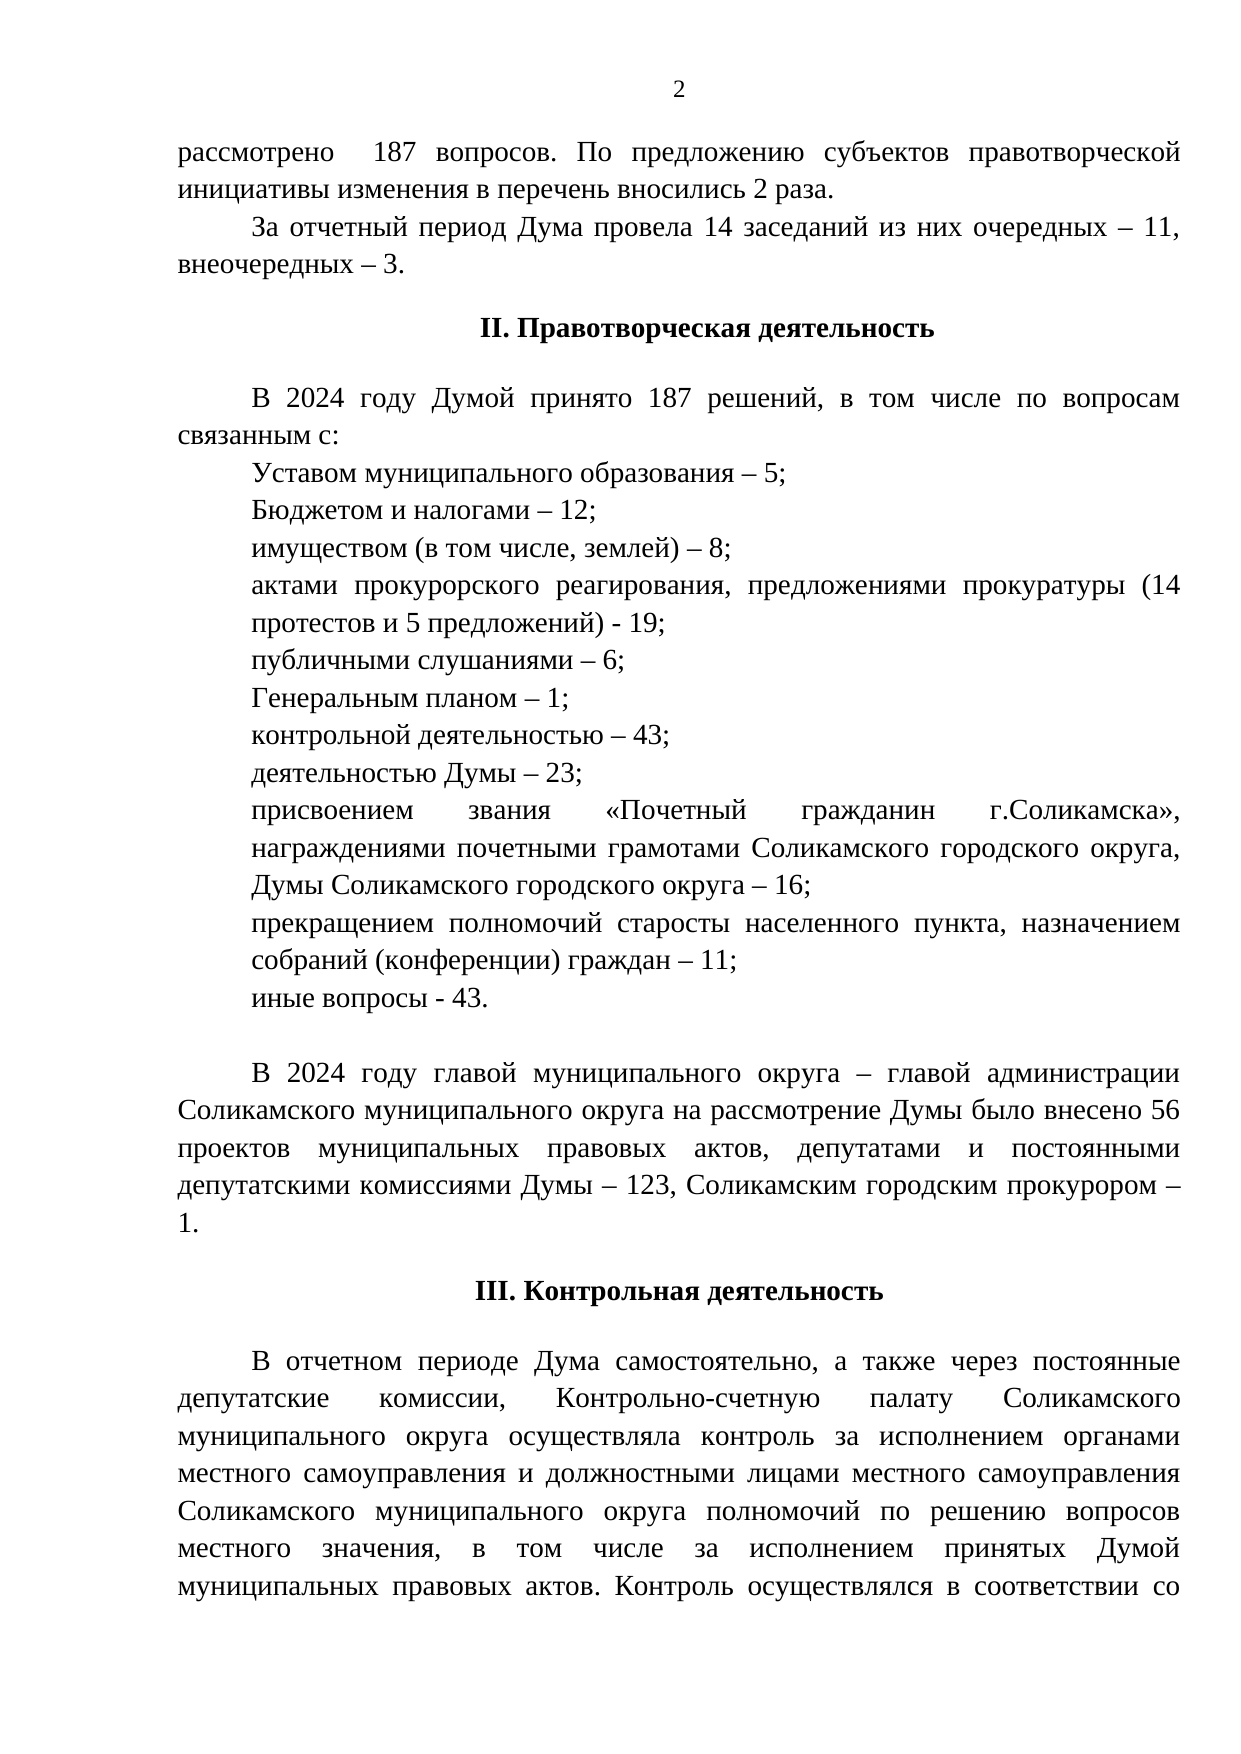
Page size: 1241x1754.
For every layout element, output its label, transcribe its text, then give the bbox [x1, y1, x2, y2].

text имуществом (в том числе, землей) – 8; [251, 527, 1181, 565]
text актами прокурорского реагирования, предложениями прокуратуры (14 протестов и 5 предложений) - 19; [251, 565, 1181, 640]
text Уставом муниципального образования – 5; [251, 452, 1181, 490]
text Генеральным планом – 1; [251, 677, 1181, 715]
text Бюджетом и налогами – 12; [251, 490, 1181, 527]
text присвоением звания «Почетный гражданин г.Соликамска», награждениями почетными грамотами Соликамского городского округа, Думы Соликамского городского округа – 16; [251, 790, 1181, 902]
text иные вопросы - 43. [251, 977, 1181, 1015]
text публичными слушаниями – 6; [251, 640, 1181, 677]
text В 2024 году главой муниципального округа – главой администрации Соликамского муниципального округа на рассмотрение Думы было внесено 56 проектов муниципальных правовых актов, депутатами и постоянными депутатскими комиссиями Думы – 123, Соликамским городским прокурором – 1. [177, 1052, 1181, 1240]
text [177, 131, 1181, 206]
text III. Контрольная деятельность [177, 1273, 1181, 1307]
text прекращением полномочий старосты населенного пункта, назначением собраний (конференции) граждан – 11; [251, 902, 1181, 977]
text В 2024 году Думой принято 187 решений, в том числе по вопросам связанным с: [177, 377, 1181, 452]
text II. Правотворческая деятельность [177, 310, 1181, 344]
text деятельностью Думы – 23; [251, 752, 1181, 790]
text За отчетный период Дума провела 14 заседаний из них очередных – 11, внеочередных – 3. [177, 206, 1181, 281]
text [177, 1340, 1181, 1603]
text контрольной деятельностью – 43; [251, 715, 1181, 752]
